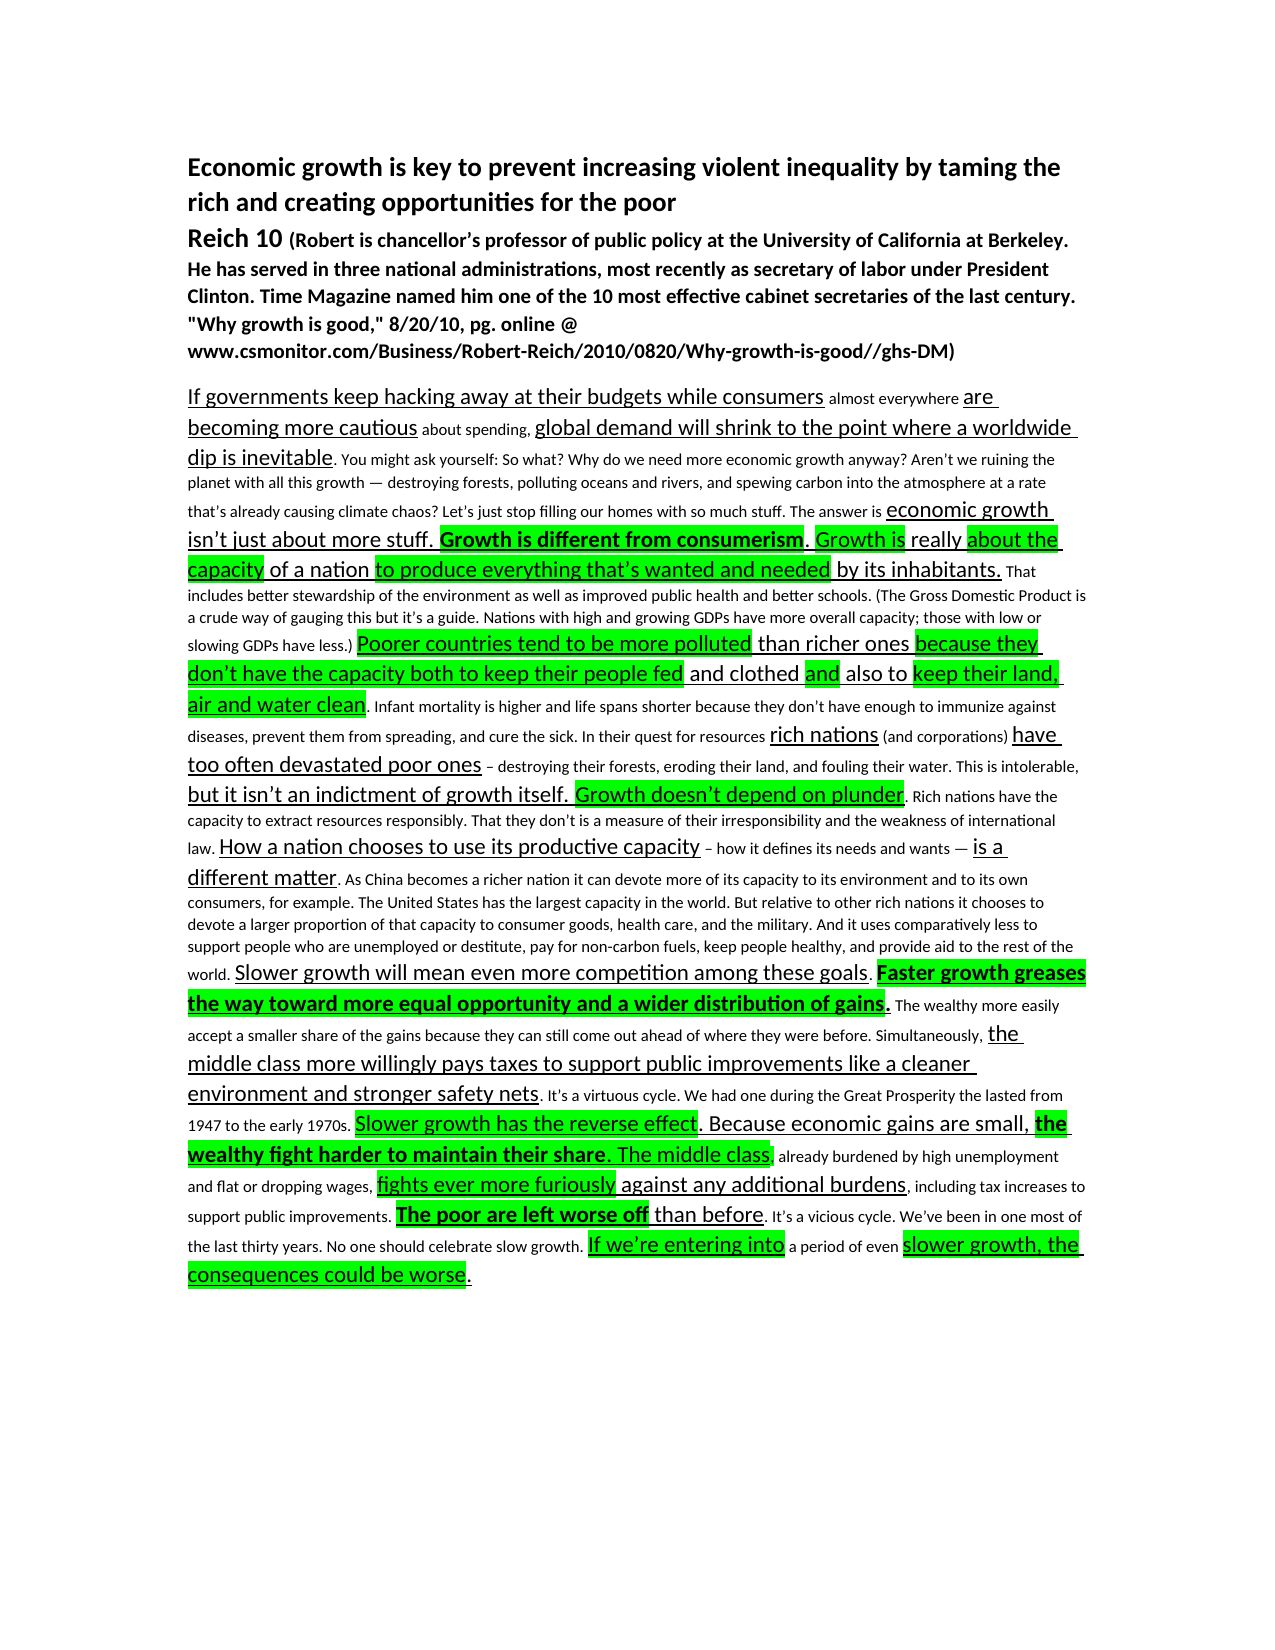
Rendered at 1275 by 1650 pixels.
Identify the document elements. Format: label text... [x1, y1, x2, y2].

text If governments keep hacking away at their budgets while consumers almost everywhere are becoming more cautious about spending, global demand will shrink to the point where a worldwide dip is inevitable. You might ask yourself: So what? Why do we need more economic growth anyway? Aren’t we ruining the planet with all this growth — destroying forests, polluting oceans and rivers, and spewing carbon into the atmosphere at a rate that’s already causing climate chaos? Let’s just stop filling our homes with so much stuff. The answer is economic growth isn’t just about more stuff. Growth is different from consumerism. Growth is really about the capacity of a nation to produce everything that’s wanted and needed by its inhabitants. That includes better stewardship of the environment as well as improved public health and better schools. (The Gross Domestic Product is a crude way of gauging this but it’s a guide. Nations with high and growing GDPs have more overall capacity; those with low or slowing GDPs have less.) Poorer countries tend to be more polluted than richer ones because they don’t have the capacity both to keep their people fed and clothed and also to keep their land, air and water clean. Infant mortality is higher and life spans shorter because they don’t have enough to immunize against diseases, prevent them from spreading, and cure the sick. In their quest for resources rich nations (and corporations) have too often devastated poor ones – destroying their forests, eroding their land, and fouling their water. This is intolerable, but it isn’t an indictment of growth itself. Growth doesn’t depend on plunder. Rich nations have the capacity to extract resources responsibly. That they don’t is a measure of their irresponsibility and the weakness of international law. How a nation chooses to use its productive capacity – how it defines its needs and wants — is a different matter. As China becomes a richer nation it can devote more of its capacity to its environment and to its own consumers, for example. The United States has the largest capacity in the world. But relative to other rich nations it chooses to devote a larger proportion of that capacity to consumer goods, health care, and the military. And it uses comparatively less to support people who are unemployed or destitute, pay for non-carbon fuels, keep people healthy, and provide aid to the rest of the world. Slower growth will mean even more competition among these goals. Faster growth greases the way toward more equal opportunity and a wider distribution of gains. The wealthy more easily accept a smaller share of the gains because they can still come out ahead of where they were before. Simultaneously, the middle class more willingly pays taxes to support public improvements like a cleaner environment and stronger safety nets. It’s a virtuous cycle. We had one during the Great Prosperity the lasted from 1947 to the early 1970s. Slower growth has the reverse effect. Because economic gains are small, the wealthy fight harder to maintain their share. The middle class, already burdened by high unemployment and flat or dropping wages, fights ever more furiously against any additional burdens, including tax increases to support public improvements. The poor are left worse off than before. It’s a vicious cycle. We’ve been in one most of the last thirty years. No one should celebrate slow growth. If we’re entering into a period of even slower growth, the consequences could be worse. [187, 382, 1087, 1289]
text Reich 10 (Robert is chancellor’s professor of public policy at the University of California at Berkeley. He has served in three national administrations, most recently as secretary of labor under President Clinton. Time Magazine named him one of the 10 most effective cabinet secretaries of the last century. "Why growth is good," 8/20/10, pg. online @ www.csmonitor.com/Business/Robert-Reich/2010/0820/Why-growth-is-good//ghs-DM) [187, 221, 1087, 364]
subtitle Economic growth is key to prevent increasing violent inequality by taming the rich and creating opportunities for the poor [187, 150, 1087, 219]
